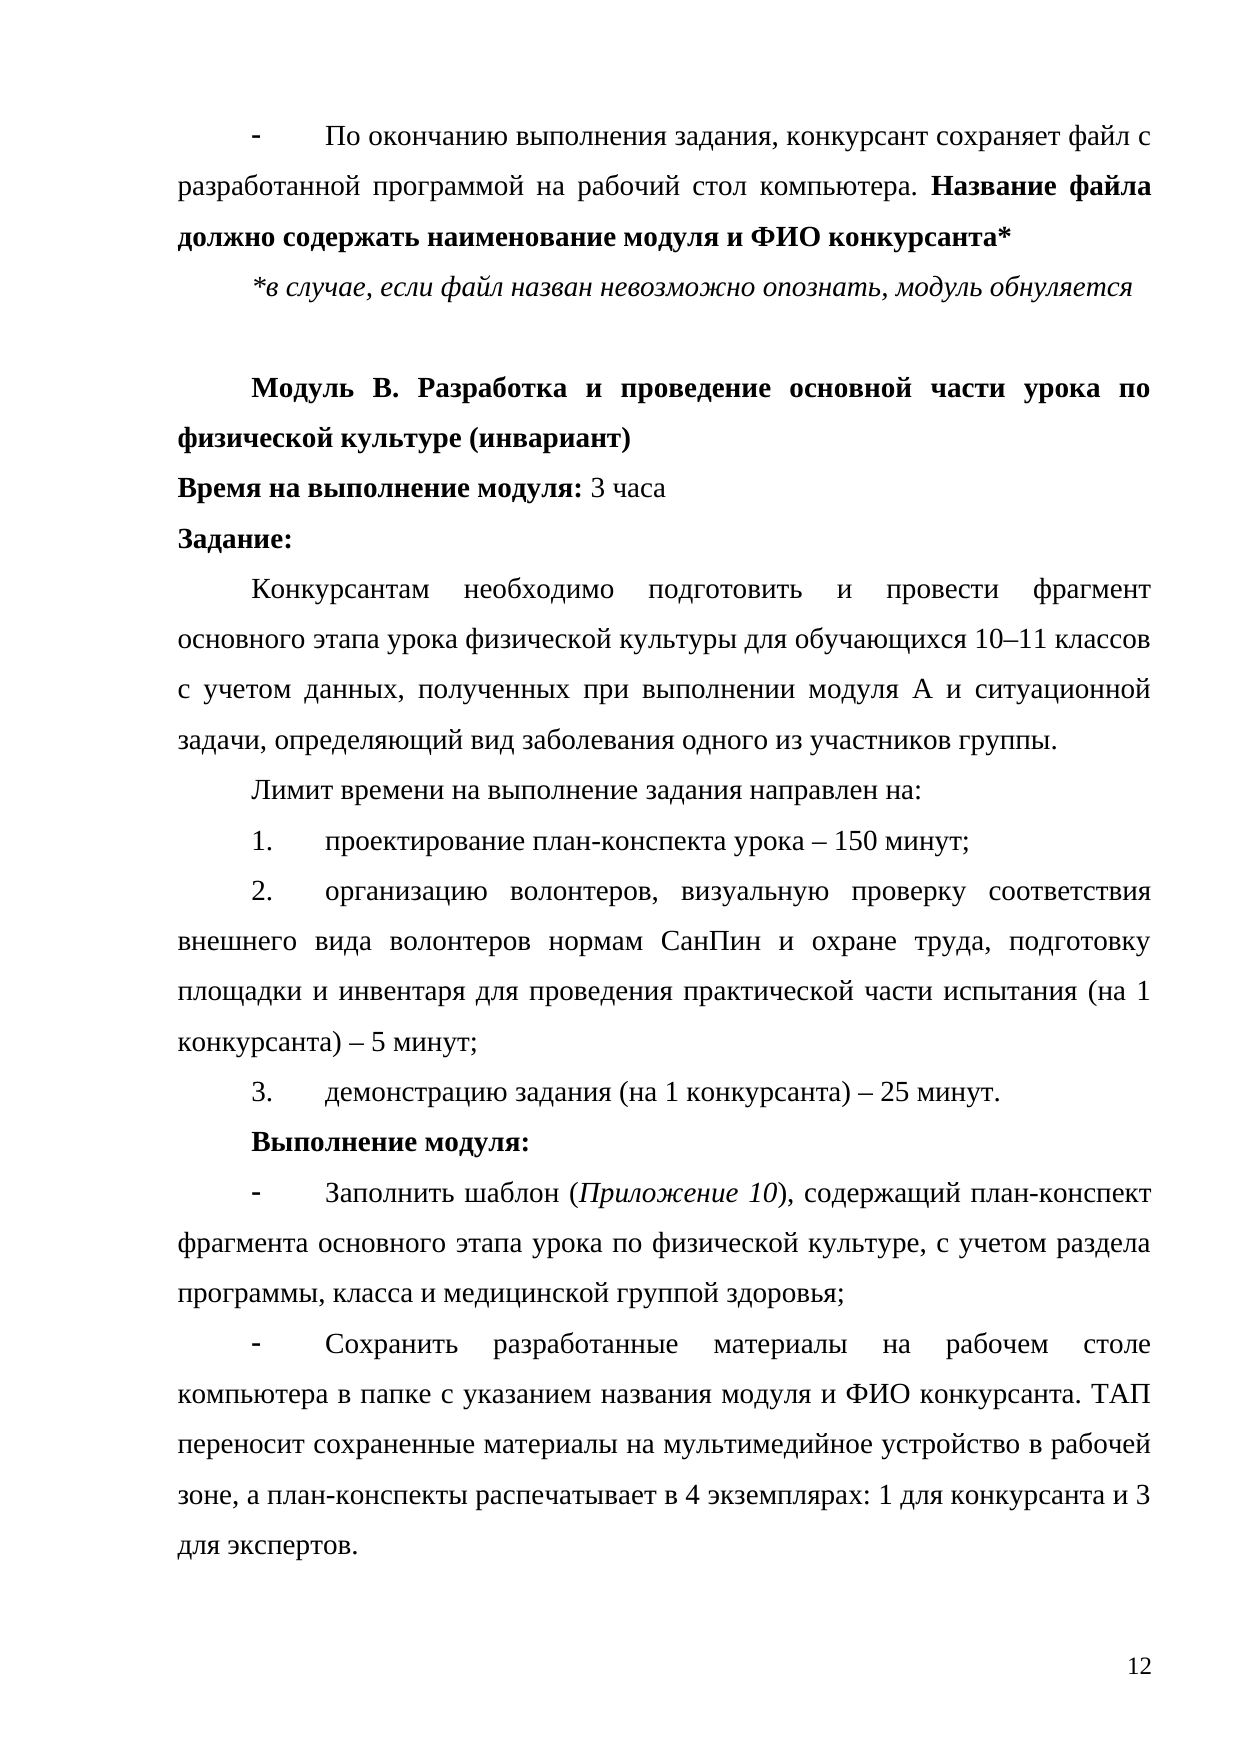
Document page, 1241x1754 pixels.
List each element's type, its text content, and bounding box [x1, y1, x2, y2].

list Сохранить разработанные материалы на рабочем столе компьютера в папке с указанием названия модуля и ФИО конкурсанта. ТАП переносит сохраненные материалы на мультимедийное устройство в рабочей зоне, а план-конспекты распечатывает в 4 экземплярах: 1 для конкурсанта и 3 для экспертов. [177, 1326, 1152, 1561]
list организацию волонтеров, визуальную проверку соответствия внешнего вида волонтеров нормам СанПин и охране труда, подготовку площадки и инвентаря для проведения практической части испытания (на 1 конкурсанта) – 5 минут; [177, 873, 1152, 1057]
subtitle Модуль В. Разработка и проведение основной части урока по физической культуре (инвариант) [177, 370, 1152, 454]
list Заполнить шаблон (Приложение 10), содержащий план-конспект фрагмента основного этапа урока по физической культуре, с учетом раздела программы, класса и медицинской группой здоровья; [177, 1175, 1152, 1309]
list проектирование план-конспекта урока – 150 минут; [177, 823, 1152, 856]
text Время на выполнение модуля: 3 часа [177, 470, 1152, 504]
text Выполнение модуля: [177, 1124, 1152, 1158]
list По окончанию выполнения задания, конкурсант сохраняет файл с разработанной программой на рабочий стол компьютера. Название файла должно содержать наименование модуля и ФИО конкурсанта* [177, 118, 1152, 252]
list демонстрацию задания (на 1 конкурсанта) – 25 минут. [177, 1074, 1152, 1108]
text *в случае, если файл назван невозможно опознать, модуль обнуляется [177, 269, 1152, 303]
text Задание: [177, 521, 1152, 554]
text Лимит времени на выполнение задания направлен на: [177, 772, 1152, 806]
text Конкурсантам необходимо подготовить и провести фрагмент основного этапа урока физической культуры для обучающихся 10–11 классов с учетом данных, полученных при выполнении модуля А и ситуационной задачи, определяющий вид заболевания одного из участников группы. [177, 571, 1152, 756]
